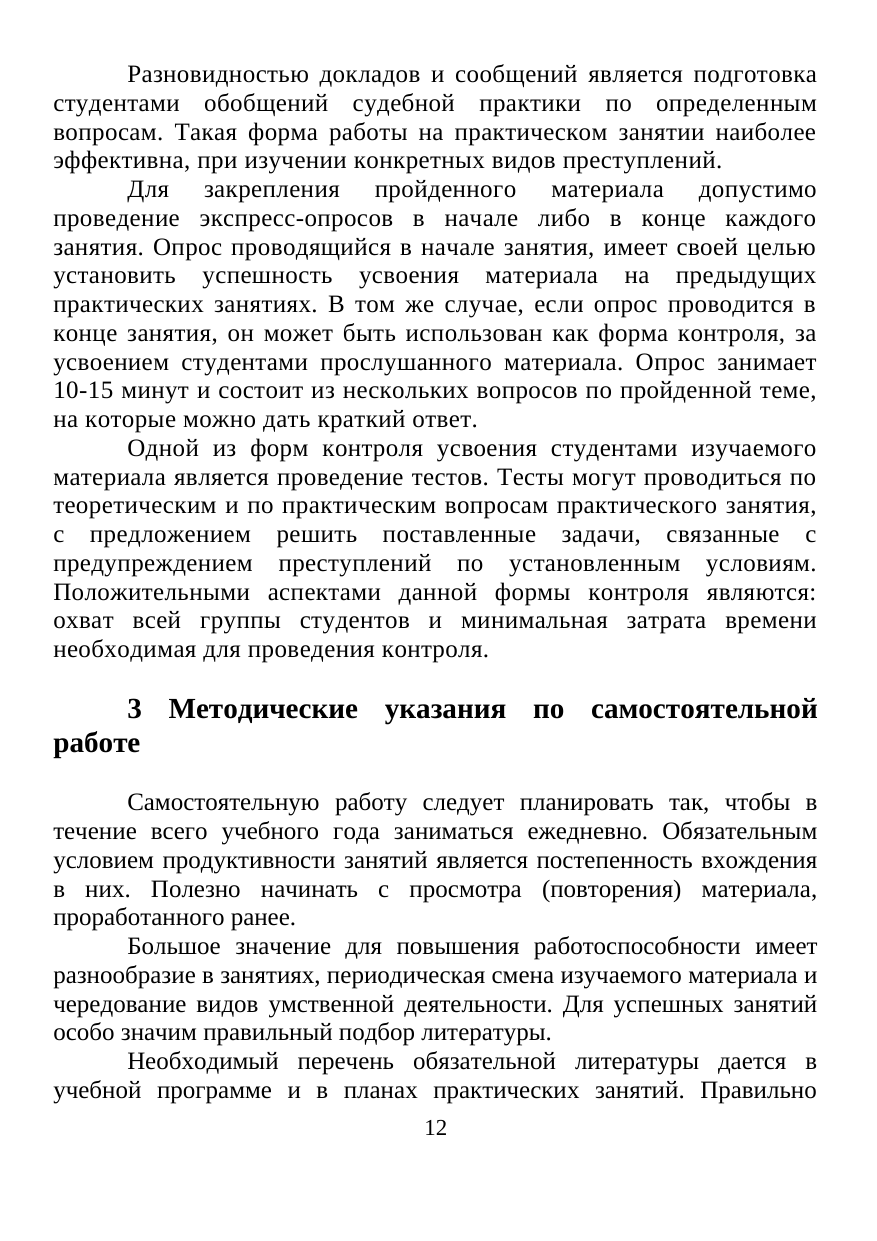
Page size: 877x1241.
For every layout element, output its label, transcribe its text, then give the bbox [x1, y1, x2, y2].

text Большое значение для повышения работоспособности имеет разнообразие в занятиях, периодическая смена изучаемого материала и чередование видов умственной деятельности. Для успешных занятий особо значим правильный подбор литературы. [53, 931, 818, 1046]
text Самостоятельную работу следует планировать так, чтобы в течение всего учебного года заниматься ежедневно. Обязательным условием продуктивности занятий является постепенность вхождения в них. Полезно начинать с просмотра (повторения) материала, проработанного ранее. [53, 787, 818, 931]
text Одной из форм контроля усвоения студентами изучаемого материала является проведение тестов. Тесты могут проводиться по теоретическим и по практическим вопросам практического занятия, с предложением решить поставленные задачи, связанные с предупреждением преступлений по установленным условиям. Положительными аспектами данной формы контроля являются: охват всей группы студентов и минимальная затрата времени необходимая для проведения контроля. [53, 433, 818, 663]
text 3 Методические указания по самостоятельной работе [53, 692, 818, 759]
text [53, 1046, 818, 1104]
text Для закрепления пройденного материала допустимо проведение экспресс-опросов в начале либо в конце каждого занятия. Опрос проводящийся в начале занятия, имеет своей целью установить успешность усвоения материала на предыдущих практических занятиях. В том же случае, если опрос проводится в конце занятия, он может быть использован как форма контроля, за усвоением студентами прослушанного материала. Опрос занимает 10-15 минут и состоит из нескольких вопросов по пройденной теме, на которые можно дать краткий ответ. [53, 174, 818, 433]
text Разновидностью докладов и сообщений является подготовка студентами обобщений судебной практики по определенным вопросам. Такая форма работы на практическом занятии наиболее эффективна, при изучении конкретных видов преступлений. [53, 59, 818, 174]
